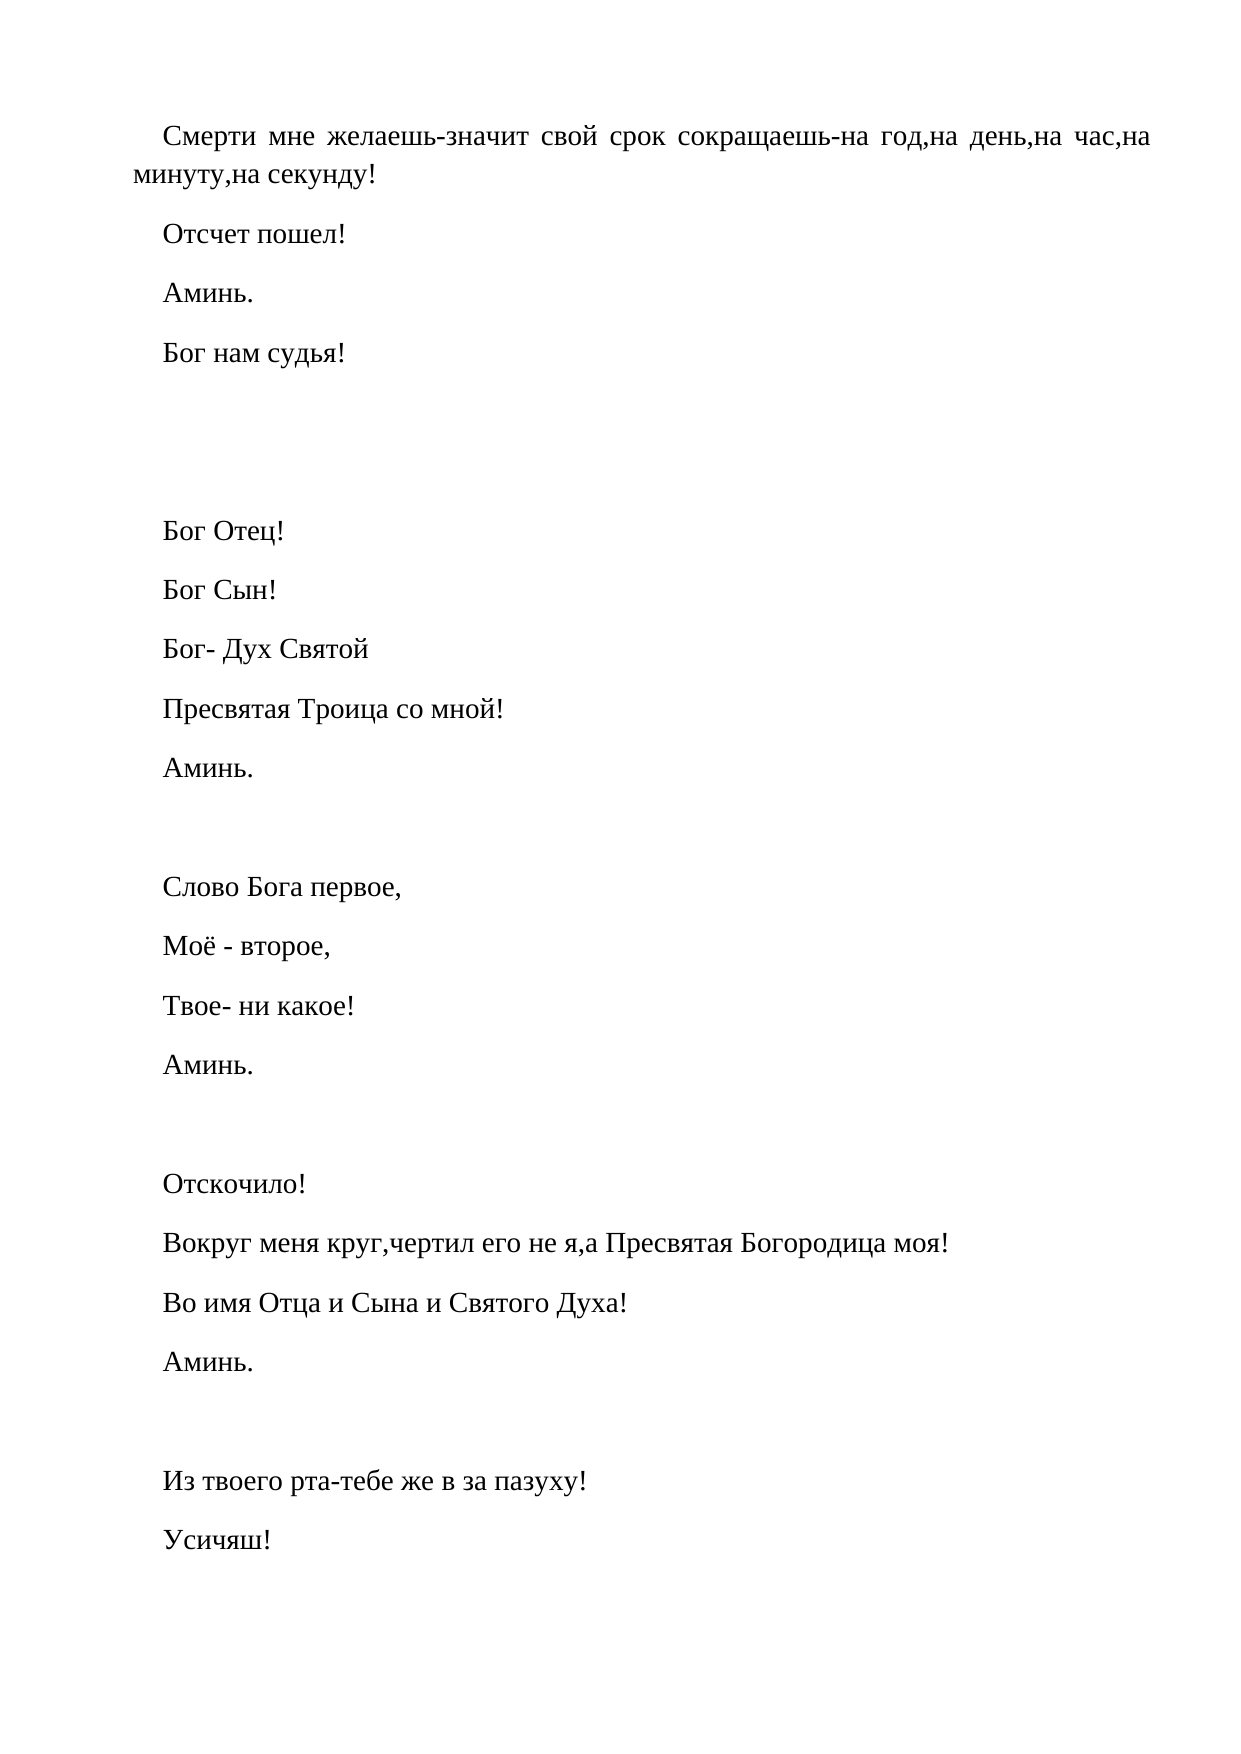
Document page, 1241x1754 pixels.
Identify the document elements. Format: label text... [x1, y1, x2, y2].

text Отскочило! [133, 1166, 1152, 1199]
text Бог Отец! [133, 513, 1152, 546]
text Твое- ни какое! [133, 988, 1152, 1021]
text Бог нам судья! [133, 335, 1152, 368]
text Во имя Отца и Сына и Святого Духа! [133, 1285, 1152, 1318]
text Аминь. [133, 1047, 1152, 1081]
text Отсчет пошел! [133, 216, 1152, 249]
text Бог- Дух Святой [133, 632, 1152, 665]
text Пресвятая Троица со мной! [133, 691, 1152, 724]
text Аминь. [133, 275, 1152, 309]
text Моё - второе, [133, 928, 1152, 962]
text Из твоего рта-тебе же в за пазуху! [133, 1463, 1152, 1496]
text Аминь. [133, 1344, 1152, 1378]
text Аминь. [133, 750, 1152, 784]
text Смерти мне желаешь-значит свой срок сокращаешь-на год,на день,на час,на минуту,на секунду! [133, 118, 1152, 190]
text Усичяш! [133, 1522, 1152, 1556]
text Слово Бога первое, [133, 869, 1152, 903]
text Вокруг меня круг,чертил его не я,а Пресвятая Богородица моя! [133, 1225, 1152, 1259]
text Бог Сын! [133, 572, 1152, 606]
